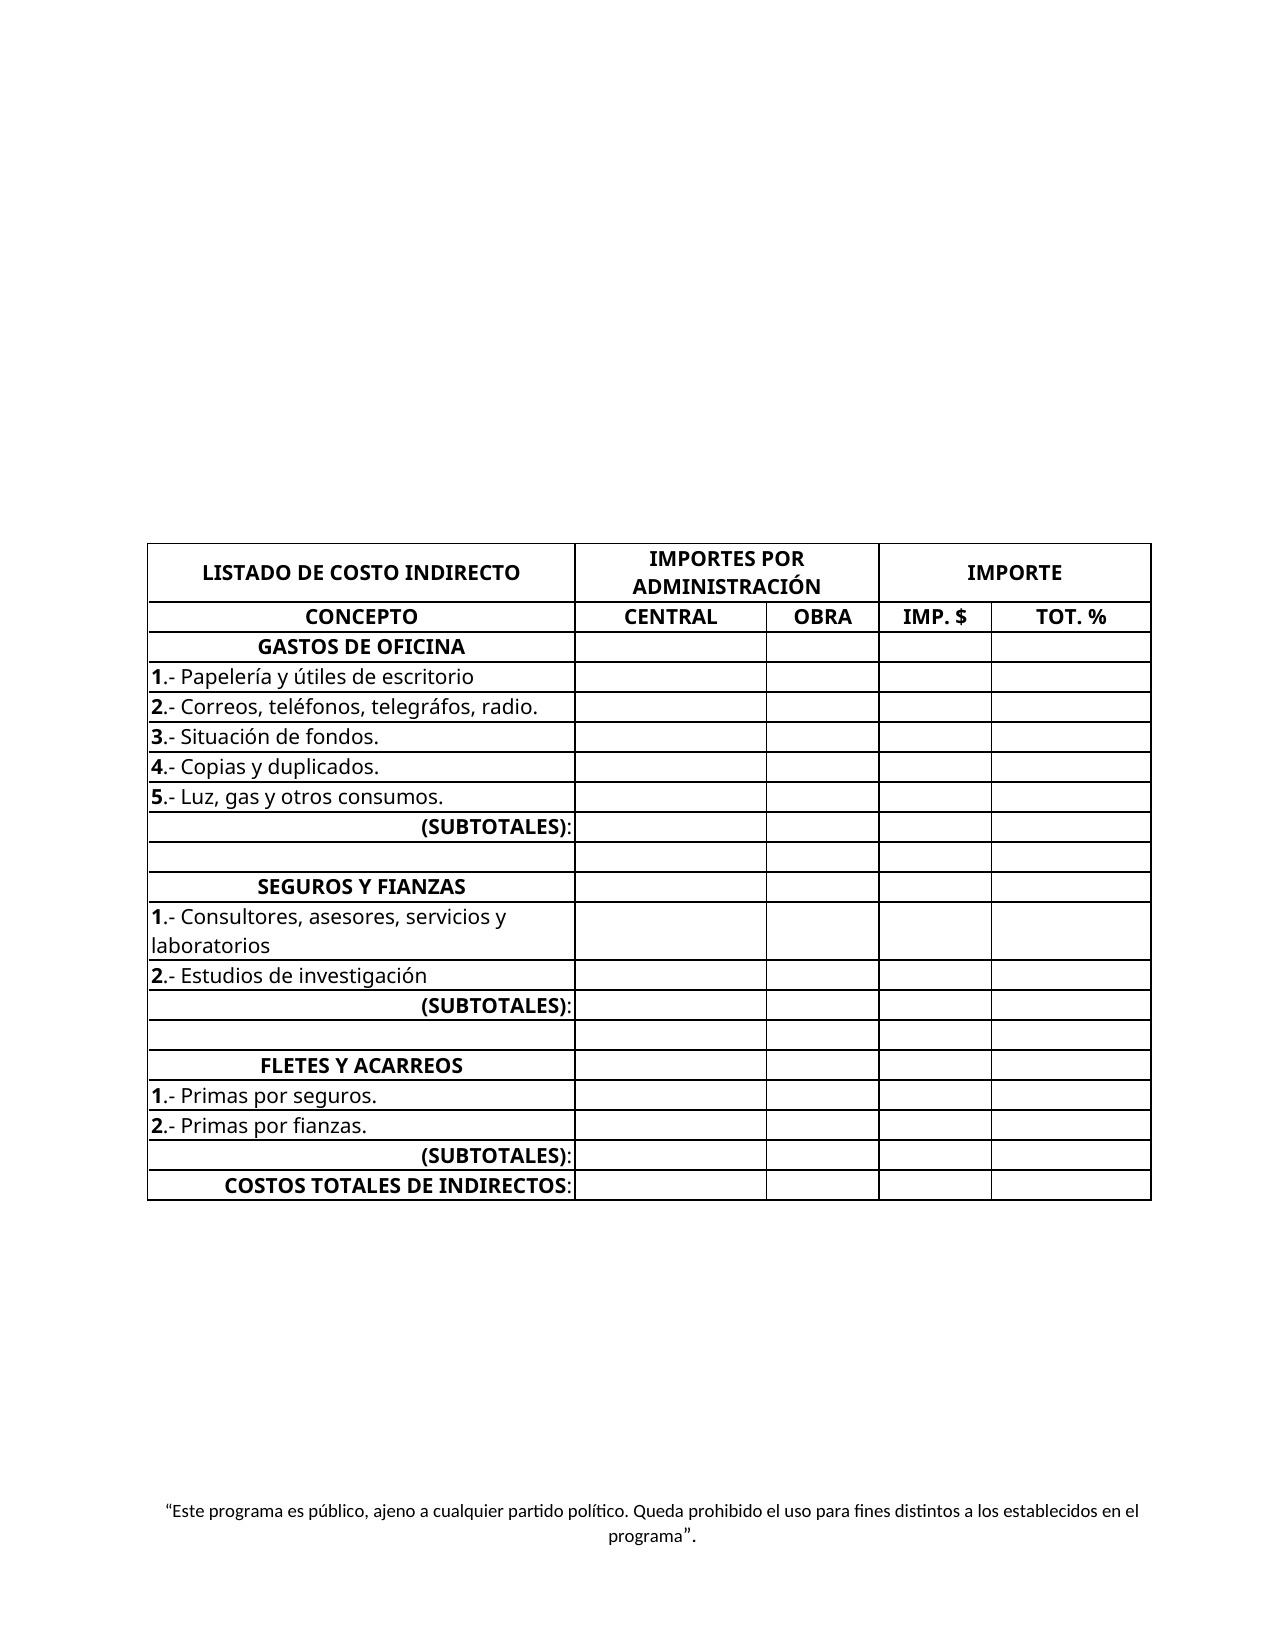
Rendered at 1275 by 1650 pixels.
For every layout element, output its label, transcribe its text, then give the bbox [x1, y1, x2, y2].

table_cell [880, 1111, 991, 1139]
table_cell [992, 783, 1150, 811]
table_cell IMP. $ [880, 603, 991, 631]
table_cell [767, 873, 878, 901]
table_cell [992, 813, 1150, 841]
table_cell [767, 961, 878, 989]
table_cell [992, 1051, 1150, 1079]
table_cell [148, 1020, 574, 1049]
table_cell [992, 903, 1150, 959]
table_cell [767, 903, 878, 959]
table_cell (SUBTOTALES): [148, 990, 574, 1019]
table_cell 1.- Papelería y útiles de escritorio [148, 662, 574, 691]
table_cell [767, 723, 878, 751]
table_cell [148, 842, 574, 871]
table_cell 1.- Primas por seguros. [148, 1080, 574, 1109]
table_cell [880, 873, 991, 901]
table_cell [992, 1141, 1150, 1169]
table_header IMPORTE [880, 544, 1150, 601]
table_cell [992, 873, 1150, 901]
table_cell [880, 1081, 991, 1109]
table_cell TOT. % [992, 603, 1150, 631]
table_header IMPORTES POR ADMINISTRACIÓN [576, 544, 878, 601]
table_cell [576, 693, 766, 721]
table_cell [767, 1111, 878, 1139]
table_cell [880, 1141, 991, 1169]
table_cell [880, 693, 991, 721]
table_cell 2.- Correos, teléfonos, telegráfos, radio. [148, 692, 574, 721]
table_cell [767, 1171, 878, 1199]
table_cell [880, 813, 991, 841]
table_cell [576, 633, 766, 661]
table_cell GASTOS DE OFICINA [148, 632, 574, 661]
table_cell [576, 753, 766, 781]
table_cell [992, 693, 1150, 721]
table_cell [767, 663, 878, 691]
table_cell [576, 843, 766, 871]
table_cell [576, 783, 766, 811]
table_cell [880, 633, 991, 661]
table_cell [992, 961, 1150, 989]
table_cell [992, 1021, 1150, 1049]
table_cell [576, 1081, 766, 1109]
table_cell [767, 1081, 878, 1109]
table_cell CONCEPTO [148, 602, 574, 631]
table_cell (SUBTOTALES): [148, 812, 574, 841]
table_cell FLETES Y ACARREOS [148, 1050, 574, 1079]
table_cell 4.- Copias y duplicados. [148, 752, 574, 781]
table_cell [576, 813, 766, 841]
table_cell 2.- Estudios de investigación [148, 960, 574, 989]
table_cell [767, 813, 878, 841]
table_cell (SUBTOTALES): [148, 1140, 574, 1169]
table_cell [880, 961, 991, 989]
table_cell 2.- Primas por fianzas. [148, 1110, 574, 1139]
table_cell 1.- Consultores, asesores, servicios y laboratorios [148, 902, 574, 959]
table_cell [992, 991, 1150, 1019]
table_cell [992, 1111, 1150, 1139]
table_cell OBRA [767, 603, 878, 631]
table_cell [576, 903, 766, 959]
table_cell [880, 783, 991, 811]
table_cell [767, 1141, 878, 1169]
table_cell [992, 843, 1150, 871]
table_cell [576, 873, 766, 901]
table_cell [880, 1171, 991, 1199]
table_cell [880, 843, 991, 871]
table_cell [767, 783, 878, 811]
table_cell [880, 753, 991, 781]
table_cell [576, 723, 766, 751]
table_header LISTADO DE COSTO INDIRECTO [148, 544, 574, 601]
table_cell SEGUROS Y FIANZAS [148, 872, 574, 901]
table_cell [767, 753, 878, 781]
table_cell COSTOS TOTALES DE INDIRECTOS: [148, 1170, 574, 1199]
table_cell [767, 1051, 878, 1079]
table_cell [576, 961, 766, 989]
table_cell [576, 1141, 766, 1169]
table_cell [767, 1021, 878, 1049]
table_cell [992, 1081, 1150, 1109]
table_cell CENTRAL [576, 603, 766, 631]
table_cell [880, 903, 991, 959]
table_cell [880, 723, 991, 751]
table_cell 5.- Luz, gas y otros consumos. [148, 782, 574, 811]
table_cell [576, 1021, 766, 1049]
table_cell [992, 663, 1150, 691]
table_cell [767, 991, 878, 1019]
table_cell [576, 991, 766, 1019]
table_cell [576, 1051, 766, 1079]
table_cell [992, 633, 1150, 661]
table_cell [576, 1171, 766, 1199]
table_cell [767, 633, 878, 661]
table_cell [992, 723, 1150, 751]
table_cell 3.- Situación de fondos. [148, 722, 574, 751]
table_cell [880, 1051, 991, 1079]
table_cell [576, 663, 766, 691]
table_cell [992, 753, 1150, 781]
table_cell [767, 843, 878, 871]
table_cell [992, 1171, 1150, 1199]
table_cell [880, 991, 991, 1019]
table_cell [880, 663, 991, 691]
table_cell [767, 693, 878, 721]
table_cell [576, 1111, 766, 1139]
table_cell [880, 1021, 991, 1049]
